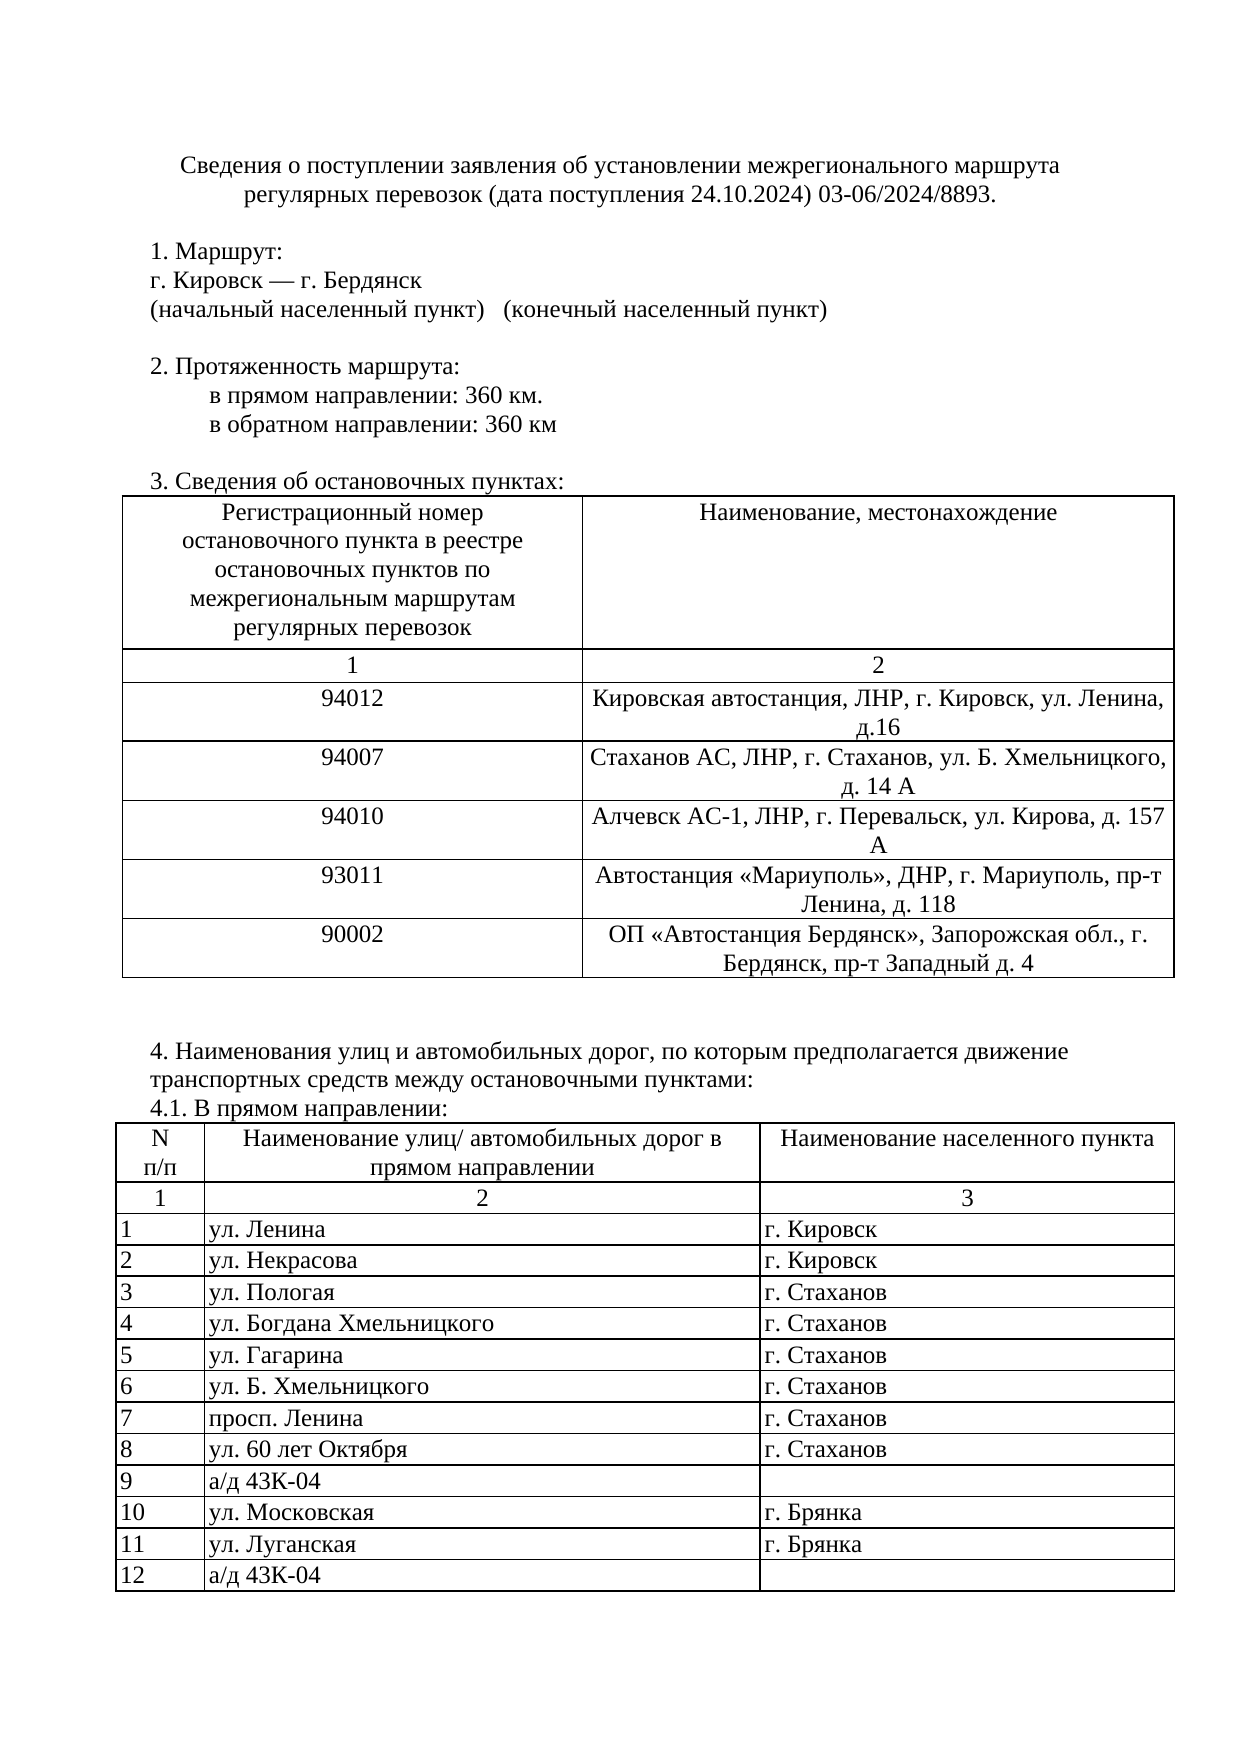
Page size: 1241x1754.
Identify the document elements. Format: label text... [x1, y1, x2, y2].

table_cell а/д 43К-04 [205, 1466, 759, 1496]
table_cell 2 [117, 1246, 204, 1275]
table_cell 1 [123, 650, 582, 681]
table_cell 2 [583, 650, 1173, 681]
table_cell ОП «Автостанция Бердянск», Запорожская обл., г. Бердянск, пр-т Западный д. 4 [583, 919, 1173, 977]
table_cell г. Стаханов [761, 1403, 1174, 1433]
table_cell Стаханов АС, ЛНР, г. Стаханов, ул. Б. Хмельницкого, д. 14 А [583, 742, 1173, 799]
table_cell Автостанция «Мариуполь», ДНР, г. Мариуполь, пр-т Ленина, д. 118 [583, 860, 1173, 918]
table_cell 3 [761, 1183, 1174, 1212]
table_cell 2 [205, 1183, 759, 1212]
table_cell г. Брянка [761, 1497, 1174, 1527]
table_cell ул. Богдана Хмельницкого [205, 1308, 759, 1338]
table_cell 3 [117, 1277, 204, 1307]
table_cell Алчевск АС-1, ЛНР, г. Перевальск, ул. Кирова, д. 157 А [583, 801, 1173, 858]
table_header Регистрационный номер остановочного пункта в реестре остановочных пунктов по межрегиональным маршрутам регулярных перевозок [123, 497, 582, 648]
text г. Кировск — г. Бердянск [150, 265, 1090, 294]
text Сведения о поступлении заявления об установлении межрегионального маршрута регулярных перевозок (дата поступления 24.10.2024) 03-06/2024/8893. [150, 150, 1090, 207]
table_cell 8 [117, 1434, 204, 1464]
table_cell ул. Некрасова [205, 1246, 759, 1275]
text 3. Сведения об остановочных пунктах: [150, 466, 1090, 495]
table_cell ул. 60 лет Октября [205, 1434, 759, 1464]
table_cell 10 [117, 1497, 204, 1527]
table_cell [761, 1560, 1174, 1590]
table_cell Кировская автостанция, ЛНР, г. Кировск, ул. Ленина, д.16 [583, 683, 1173, 740]
table_cell просп. Ленина [205, 1403, 759, 1433]
table_cell ул. Б. Хмельницкого [205, 1371, 759, 1401]
table_cell 7 [117, 1403, 204, 1433]
table_header Наименование, местонахождение [583, 497, 1173, 648]
table_cell 93011 [123, 860, 582, 918]
table_cell 94007 [123, 742, 582, 799]
table_cell 4 [117, 1308, 204, 1338]
text 4.1. В прямом направлении: [150, 1093, 1090, 1122]
table_cell г. Стаханов [761, 1340, 1174, 1370]
table_cell г. Кировск [761, 1214, 1174, 1244]
table_header Наименование улиц/ автомобильных дорог в прямом направлении [205, 1124, 759, 1181]
table_cell г. Кировск [761, 1246, 1174, 1275]
table_cell а/д 43К-04 [205, 1560, 759, 1590]
text в прямом направлении: 360 км. [150, 380, 1090, 409]
table_cell ул. Пологая [205, 1277, 759, 1307]
text 2. Протяженность маршрута: [150, 351, 1090, 380]
table_cell 6 [117, 1371, 204, 1401]
table_cell 94010 [123, 801, 582, 858]
text (начальный населенный пункт) (конечный населенный пункт) [150, 294, 1090, 322]
table_cell 9 [117, 1466, 204, 1496]
table_cell ул. Гагарина [205, 1340, 759, 1370]
table_cell г. Стаханов [761, 1371, 1174, 1401]
table_cell г. Стаханов [761, 1277, 1174, 1307]
table_cell [761, 1466, 1174, 1496]
table_cell 12 [117, 1560, 204, 1590]
table_cell г. Стаханов [761, 1308, 1174, 1338]
table_cell 1 [117, 1214, 204, 1244]
table_cell 5 [117, 1340, 204, 1370]
table_cell г. Брянка [761, 1529, 1174, 1558]
table_cell ул. Луганская [205, 1529, 759, 1558]
table_header Наименование населенного пункта [761, 1124, 1174, 1181]
table_cell 94012 [123, 683, 582, 740]
table_header N п/п [117, 1124, 204, 1181]
text в обратном направлении: 360 км [150, 409, 1090, 437]
table_cell ул. Московская [205, 1497, 759, 1527]
table_cell 90002 [123, 919, 582, 977]
table_cell ул. Ленина [205, 1214, 759, 1244]
table_cell 11 [117, 1529, 204, 1558]
text 4. Наименования улиц и автомобильных дорог, по которым предполагается движение транспортных средств между остановочными пунктами: [150, 1036, 1090, 1093]
table_cell 1 [117, 1183, 204, 1212]
text 1. Маршрут: [150, 236, 1090, 265]
table_cell г. Стаханов [761, 1434, 1174, 1464]
